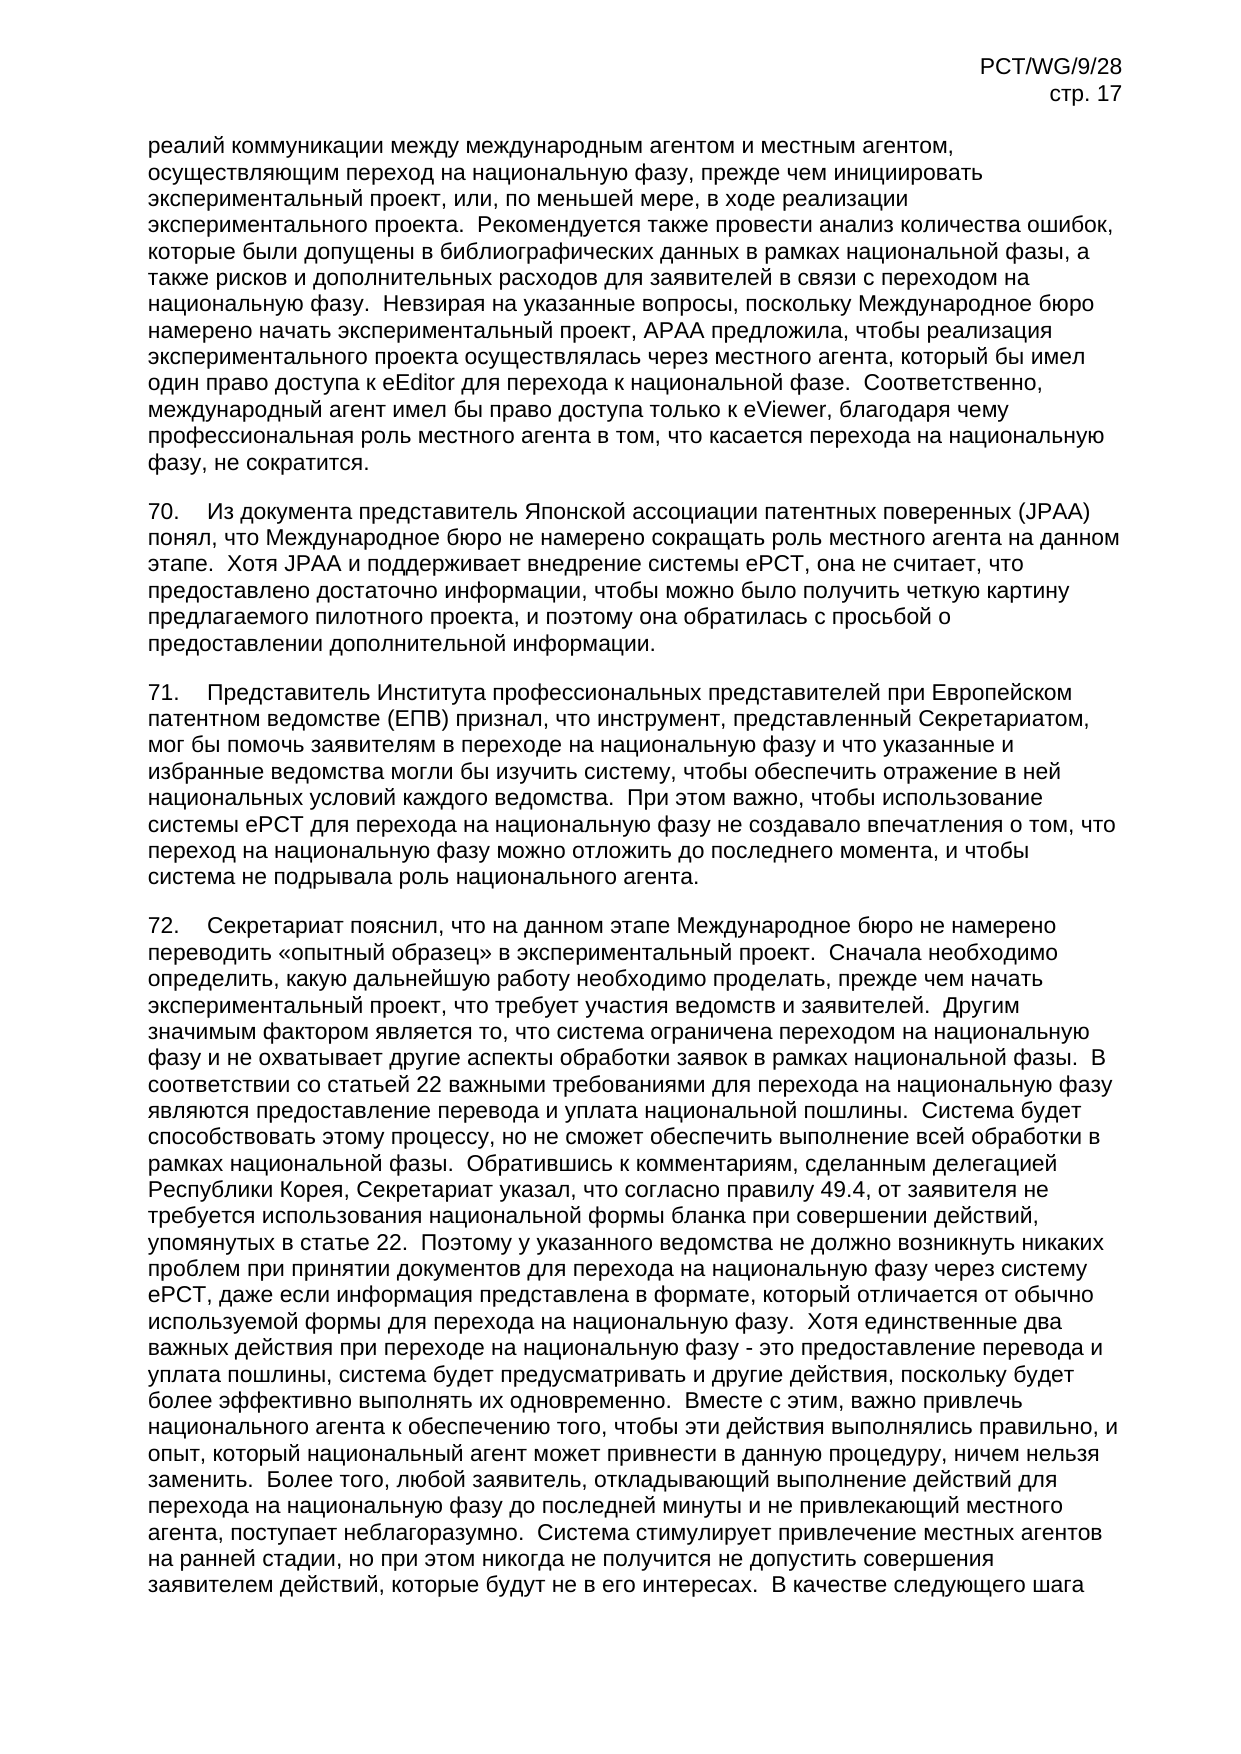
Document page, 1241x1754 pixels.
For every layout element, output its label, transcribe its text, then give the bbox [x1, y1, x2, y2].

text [148, 132, 1122, 475]
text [148, 912, 1122, 1598]
text Представитель Института профессиональных представителей при Европейском патентном ведомстве (ЕПВ) признал, что инструмент, представленный Секретариатом, мог бы помочь заявителям в переходе на национальную фазу и что указанные и избранные ведомства могли бы изучить систему, чтобы обеспечить отражение в ней национальных условий каждого ведомства. При этом важно, чтобы использование системы ePCT для перехода на национальную фазу не создавало впечатления о том, что переход на национальную фазу можно отложить до последнего момента, и чтобы система не подрывала роль национального агента. [148, 679, 1122, 889]
text Из документа представитель Японской ассоциации патентных поверенных (JPAA) понял, что Международное бюро не намерено сокращать роль местного агента на данном этапе. Хотя JPAA и поддерживает внедрение системы ePCT, она не считает, что предоставлено достаточно информации, чтобы можно было получить четкую картину предлагаемого пилотного проекта, и поэтому она обратилась с просьбой о предоставлении дополнительной информации. [148, 498, 1122, 656]
